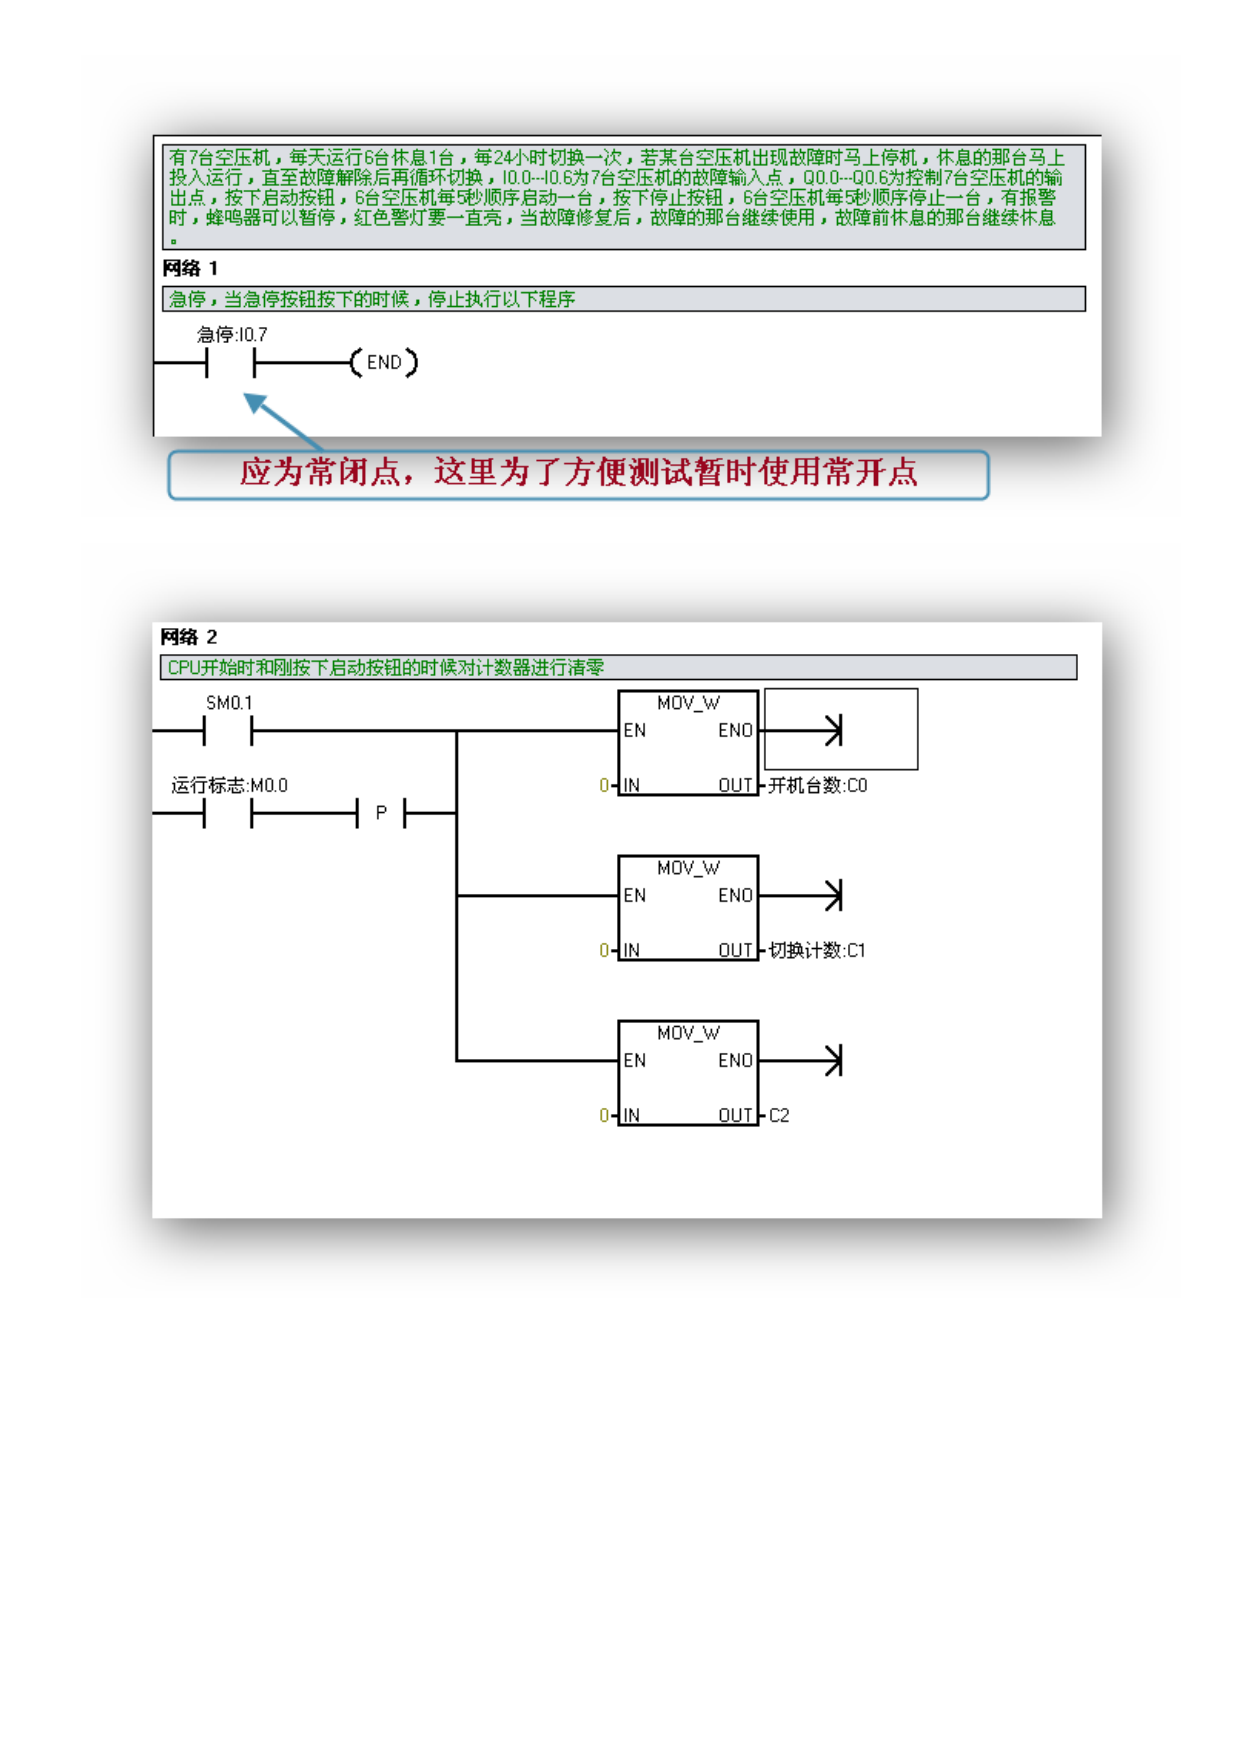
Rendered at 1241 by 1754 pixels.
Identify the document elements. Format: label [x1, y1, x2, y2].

picture [73, 55, 1182, 517]
picture [73, 543, 1182, 1298]
